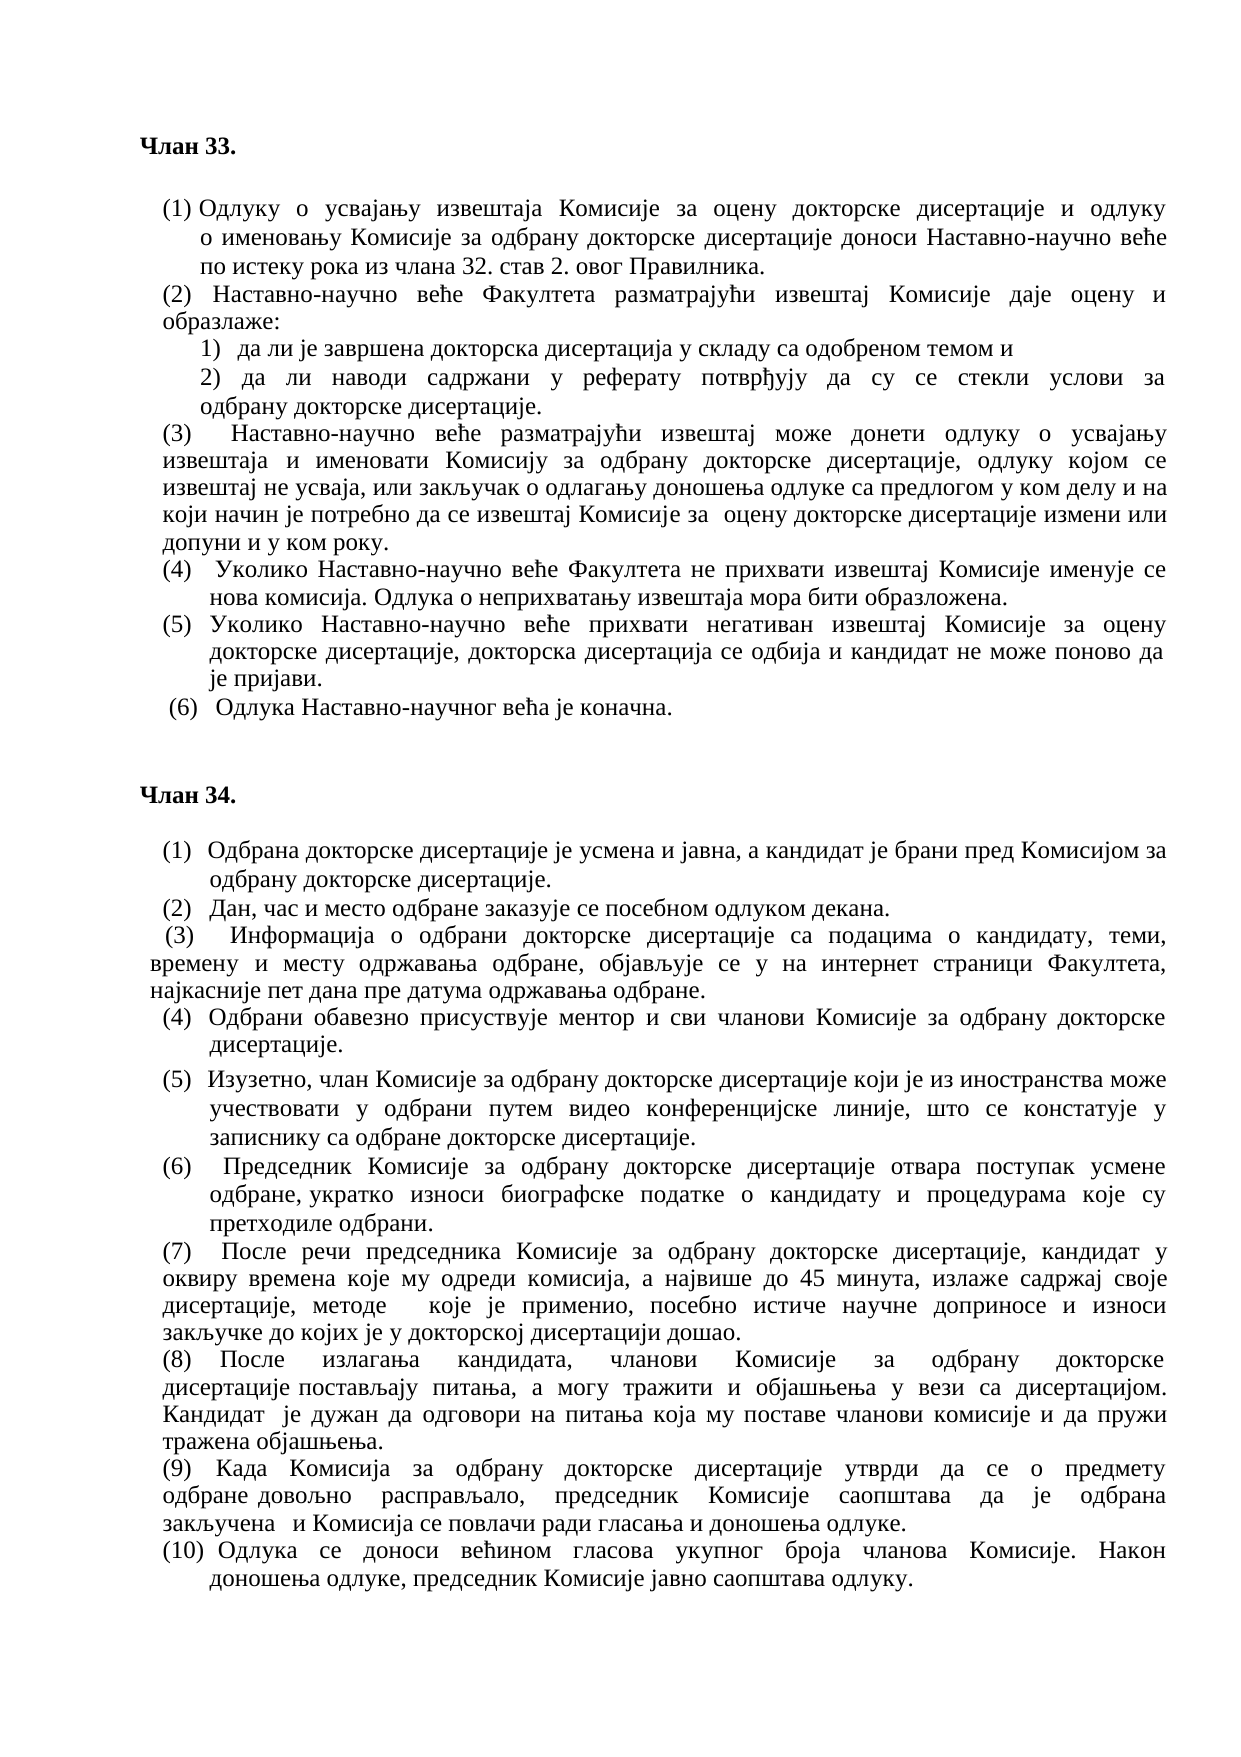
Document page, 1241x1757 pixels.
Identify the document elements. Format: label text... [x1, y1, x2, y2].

text (1) Одбрана докторске дисертације је усмена и јавна, а кандидат је брани пред Комисијом за одбрану докторске дисертације. [162, 836, 1166, 893]
text (6) Председник Комисије за одбрану докторске дисертације отвара поступак усмене одбране, укратко износи биографске податке о кандидату и процедурама које су претходиле одбрани. [162, 1151, 1166, 1237]
text (5) Изузетно, члан Комисије за одбрану докторске дисертације који је из иностранства може учествовати у одбрани путем видео конференцијске линије, што се констатује у записнику са одбране докторске дисертације. [162, 1064, 1166, 1150]
text (5) Уколико Наставно-научно веће прихвати негативан извештај Комисије за оцену докторске дисертације, докторска дисертација се одбија и кандидат не може поново да [162, 610, 1167, 664]
text Члан 33. [139, 131, 700, 160]
text (3) Наставно-научно веће разматрајући извештај може донети одлуку о усвајању извештаја и именовати Комисију за одбрану докторске дисертације, одлуку којом се извештај не усваја, или закључак о одлагању доношења одлуке са предлогом у ком делу и на који начин је потребно да се извештај Комисије за оцену докторске дисертације измени или допуни и у ком року. [162, 420, 1167, 555]
text 2) да ли наводи садржани у реферату потврђују да су се стекли услови за одбрану докторске дисертације. [200, 362, 1167, 420]
text (6) Одлука Наставно-научног већа је коначна. [168, 692, 675, 720]
text (9) Када Комисијa за одбрану докторске дисертације утврди да се о предмету одбране довољно расправљало, председник Комисије саопштава да је одбрана закључена и Комисија се повлачи ради гласања и доношења одлуке. [162, 1455, 1167, 1536]
text (1) Одлуку о усвајању извештаја Комисије за оцену докторске дисертације и одлуку о именовању Комисије за одбрану докторске дисертације доноси Наставно-научно веће по истеку рока из члана 32. став 2. овог Правилника. [162, 193, 1167, 280]
text (2) Дан, час и место одбране заказује се посебном одлуком декана. [162, 893, 891, 922]
text (2) Наставно-научно веће Факултета разматрајући извештај Комисије даје оцену и образлаже: [162, 281, 1166, 335]
text (3) Информација о одбрани докторске дисертације са подацима о кандидату, теми, времену и месту одржавања одбране, објављује се у на интернет страници Факултета, најкасније пет дана пре датума одржавања одбране. [150, 922, 1167, 1003]
text (10) Одлука се доноси већином гласова укупног броја чланова Комисије. Након доношења одлуке, председник Комисије јавно саопштава одлуку. [162, 1537, 1167, 1591]
text (4) Одбрани обавезно присуствује ментор и сви чланови Комисије за одбрану докторске дисертације. [162, 1004, 1166, 1058]
text је пријави. [209, 664, 1176, 692]
text (4) Уколико Наставно-научно веће Факултета не прихвати извештај Комисије именује се нова комисија. Одлука о неприхватању извештаја мора бити образложена. [162, 556, 1166, 610]
text (7) После речи председника Комисије за одбрану докторске дисертације, кандидат у оквиру времена које му одреди комисија, а највише до 45 минута, излаже садржај своје дисертације, методе које је применио, посебно истиче научне доприносе и износи закључке до којих је у докторској дисертацији дошао. [162, 1238, 1167, 1346]
text (8) После излагања кандидата, чланови Комисије за одбрану докторске [162, 1346, 1166, 1373]
text Члан 34. [139, 780, 712, 808]
text дисертације постављају питања, а могу тражити и објашњења у вези са дисертацијом. Кандидат је дужан да одговори на питања која му поставе чланови комисије и да пружи тражена објашњења. [162, 1374, 1167, 1455]
text 1) да ли је завршена докторска дисертација у складу са одобреном темом и [200, 335, 1176, 362]
